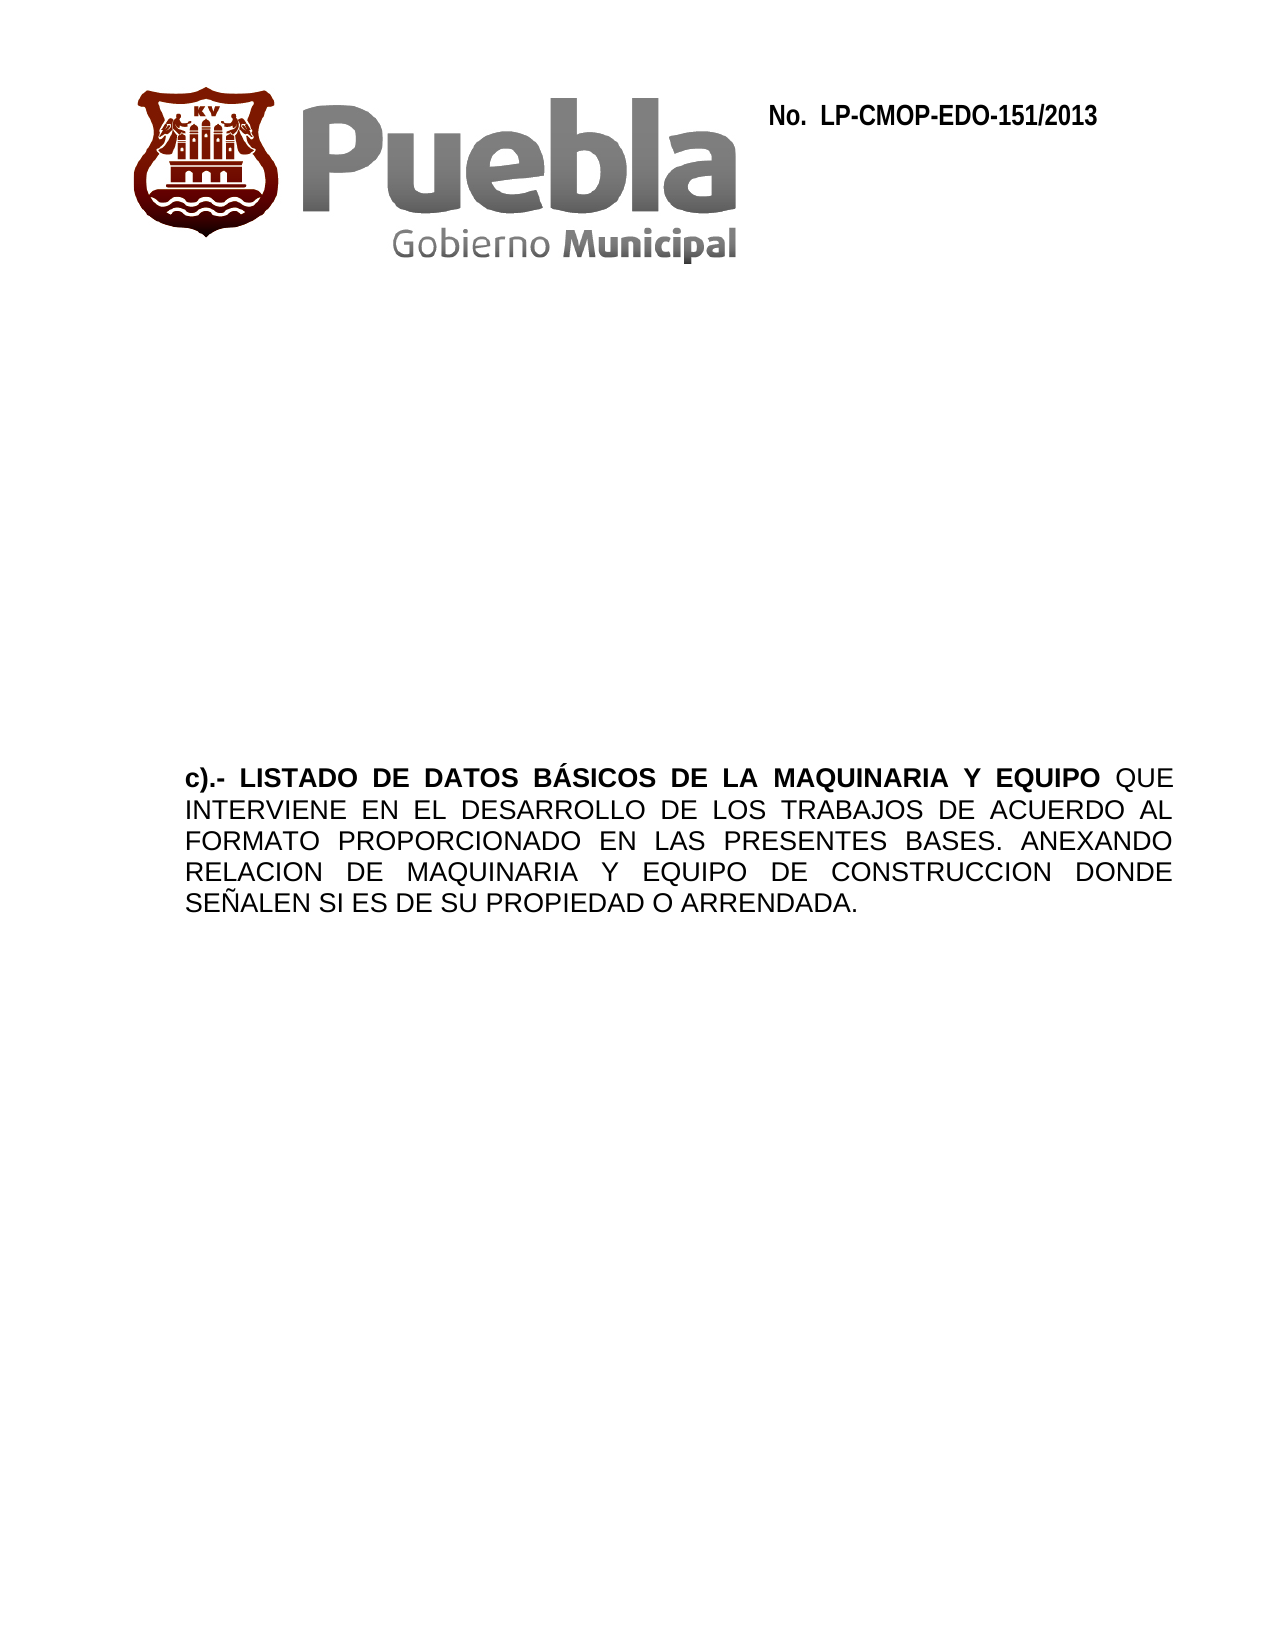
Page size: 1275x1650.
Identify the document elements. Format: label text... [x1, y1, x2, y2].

picture [133, 87, 736, 264]
table_header c).- LISTADO DE DATOS BÁSICOS DE EQUIPO QUE INTERVIENE EN EL DESARROLLO DE LOS TRABAJOS DE ACUERDO AL FORMATO PROPORCIONADO EN LAS PRESENTES BASES. ANEXANDO RELACION DE MAQUINARIA Y EQUIPO DE CONSTRUCCION DONDE SEÑALEN SI ES DE SU PROPIEDAD O ARRENDADA. [177, 763, 1181, 919]
